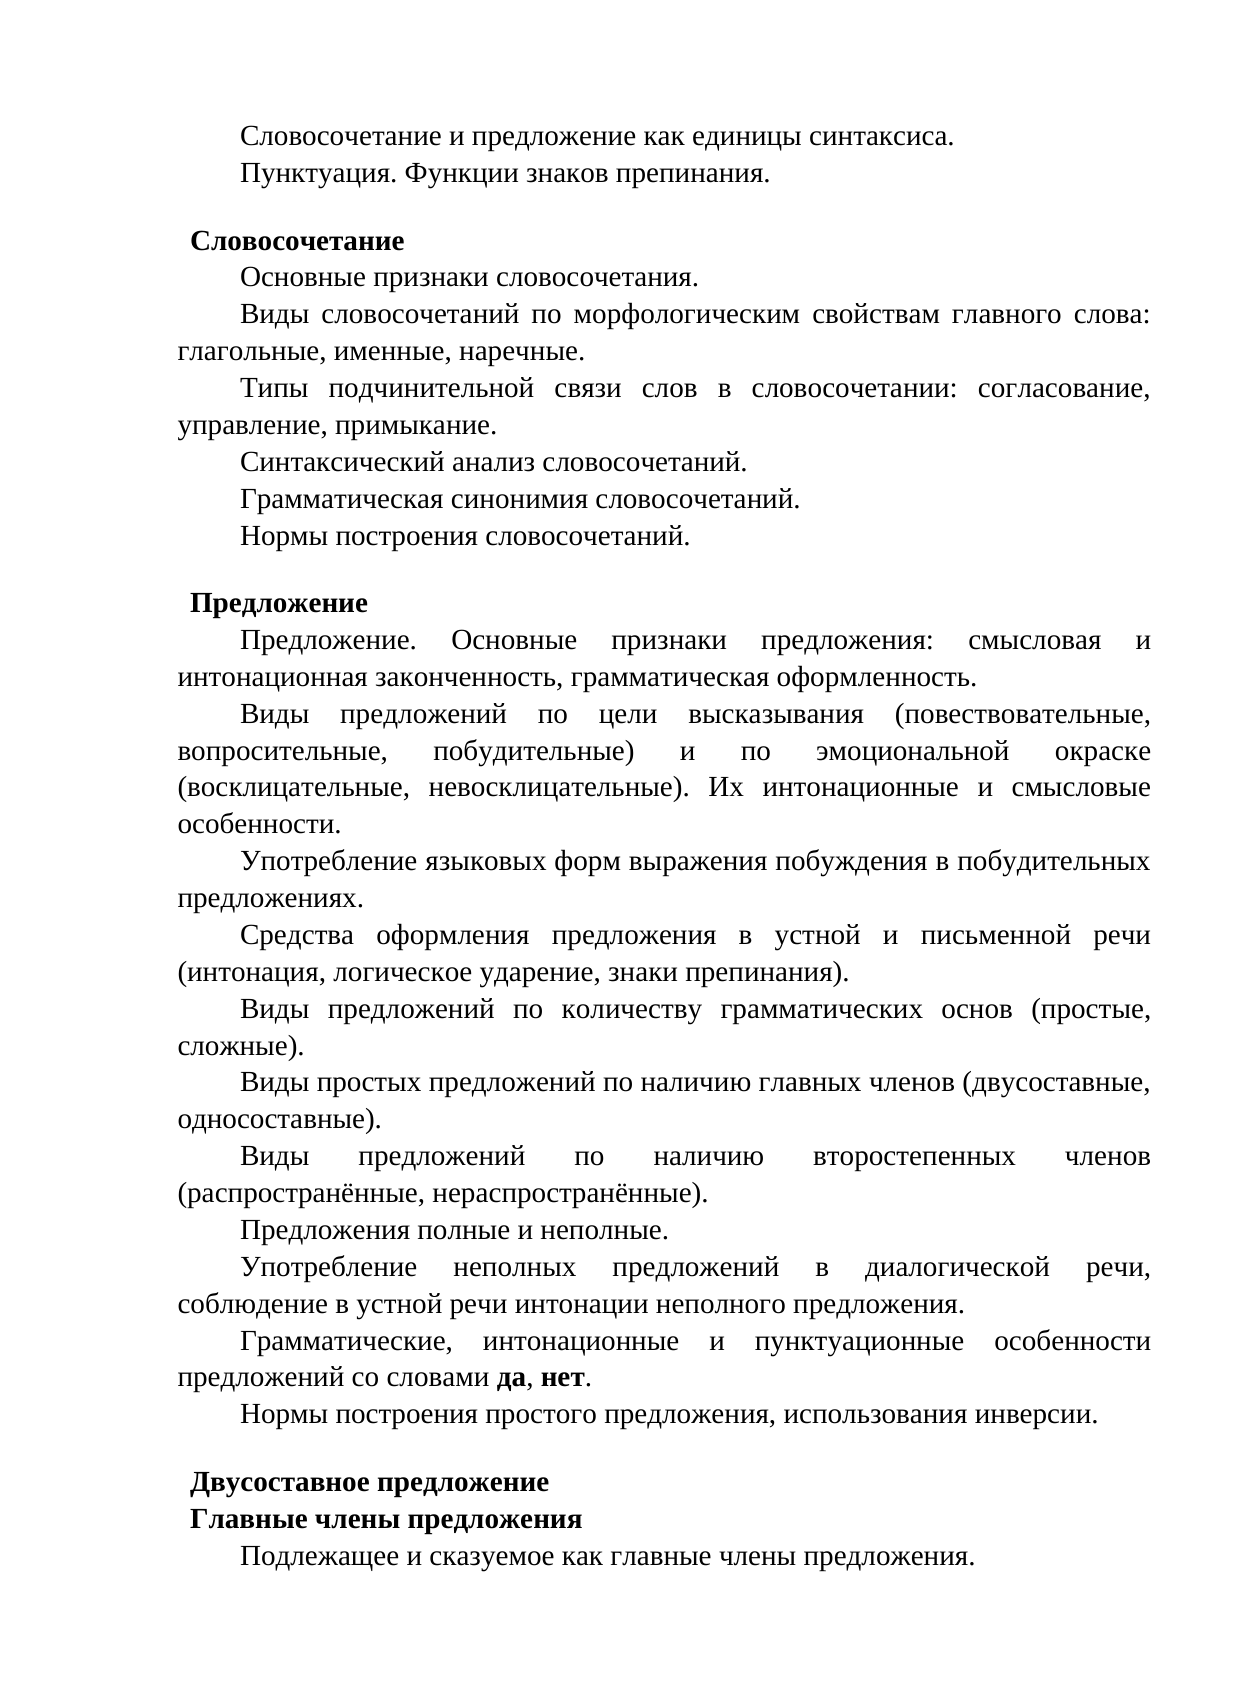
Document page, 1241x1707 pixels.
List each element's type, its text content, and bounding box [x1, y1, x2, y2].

text Пунктуация. Функции знаков препинания. [177, 155, 1152, 188]
text Употребление неполных предложений в диалогической речи, соблюдение в устной речи интонации неполного предложения. [177, 1249, 1152, 1319]
text Нормы построения простого предложения, использования инверсии. [177, 1396, 1152, 1430]
text Виды простых предложений по наличию главных членов (двусоставные, односоставные). [177, 1064, 1152, 1135]
text Предложение [190, 585, 1152, 619]
text Подлежащее и сказуемое как главные члены предложения. [177, 1538, 1152, 1571]
text Употребление языковых форм выражения побуждения в побудительных предложениях. [177, 843, 1152, 914]
text Средства оформления предложения в устной и письменной речи (интонация, логическое ударение, знаки препинания). [177, 917, 1152, 987]
text Предложения полные и неполные. [177, 1212, 1152, 1246]
text Двусоставное предложение [190, 1464, 1152, 1498]
text Виды предложений по количеству грамматических основ (простые, сложные). [177, 991, 1152, 1061]
text Типы подчинительной связи слов в словосочетании: согласование, управление, примыкание. [177, 370, 1152, 441]
text Виды предложений по наличию второстепенных членов (распространённые, нераспространённые). [177, 1138, 1152, 1209]
text Основные признаки словосочетания. [177, 259, 1152, 293]
text Нормы построения словосочетаний. [177, 518, 1152, 551]
text Словосочетание [190, 223, 1152, 256]
text Виды словосочетаний по морфологическим свойствам главного слова: глагольные, именные, наречные. [177, 296, 1152, 367]
text Главные члены предложения [190, 1501, 1152, 1534]
text Грамматические, интонационные и пунктуационные особенности предложений со словами да, нет. [177, 1323, 1152, 1393]
text Синтаксический анализ словосочетаний. [177, 444, 1152, 477]
text Словосочетание и предложение как единицы синтаксиса. [177, 118, 1152, 152]
text Виды предложений по цели высказывания (повествовательные, вопросительные, побудительные) и по эмоциональной окраске (восклицательные, невосклицательные). Их интонационные и смысловые особенности. [177, 696, 1152, 840]
text Предложение. Основные признаки предложения: смысловая и интонационная законченность, грамматическая оформленность. [177, 622, 1152, 692]
text Грамматическая синонимия словосочетаний. [177, 481, 1152, 514]
